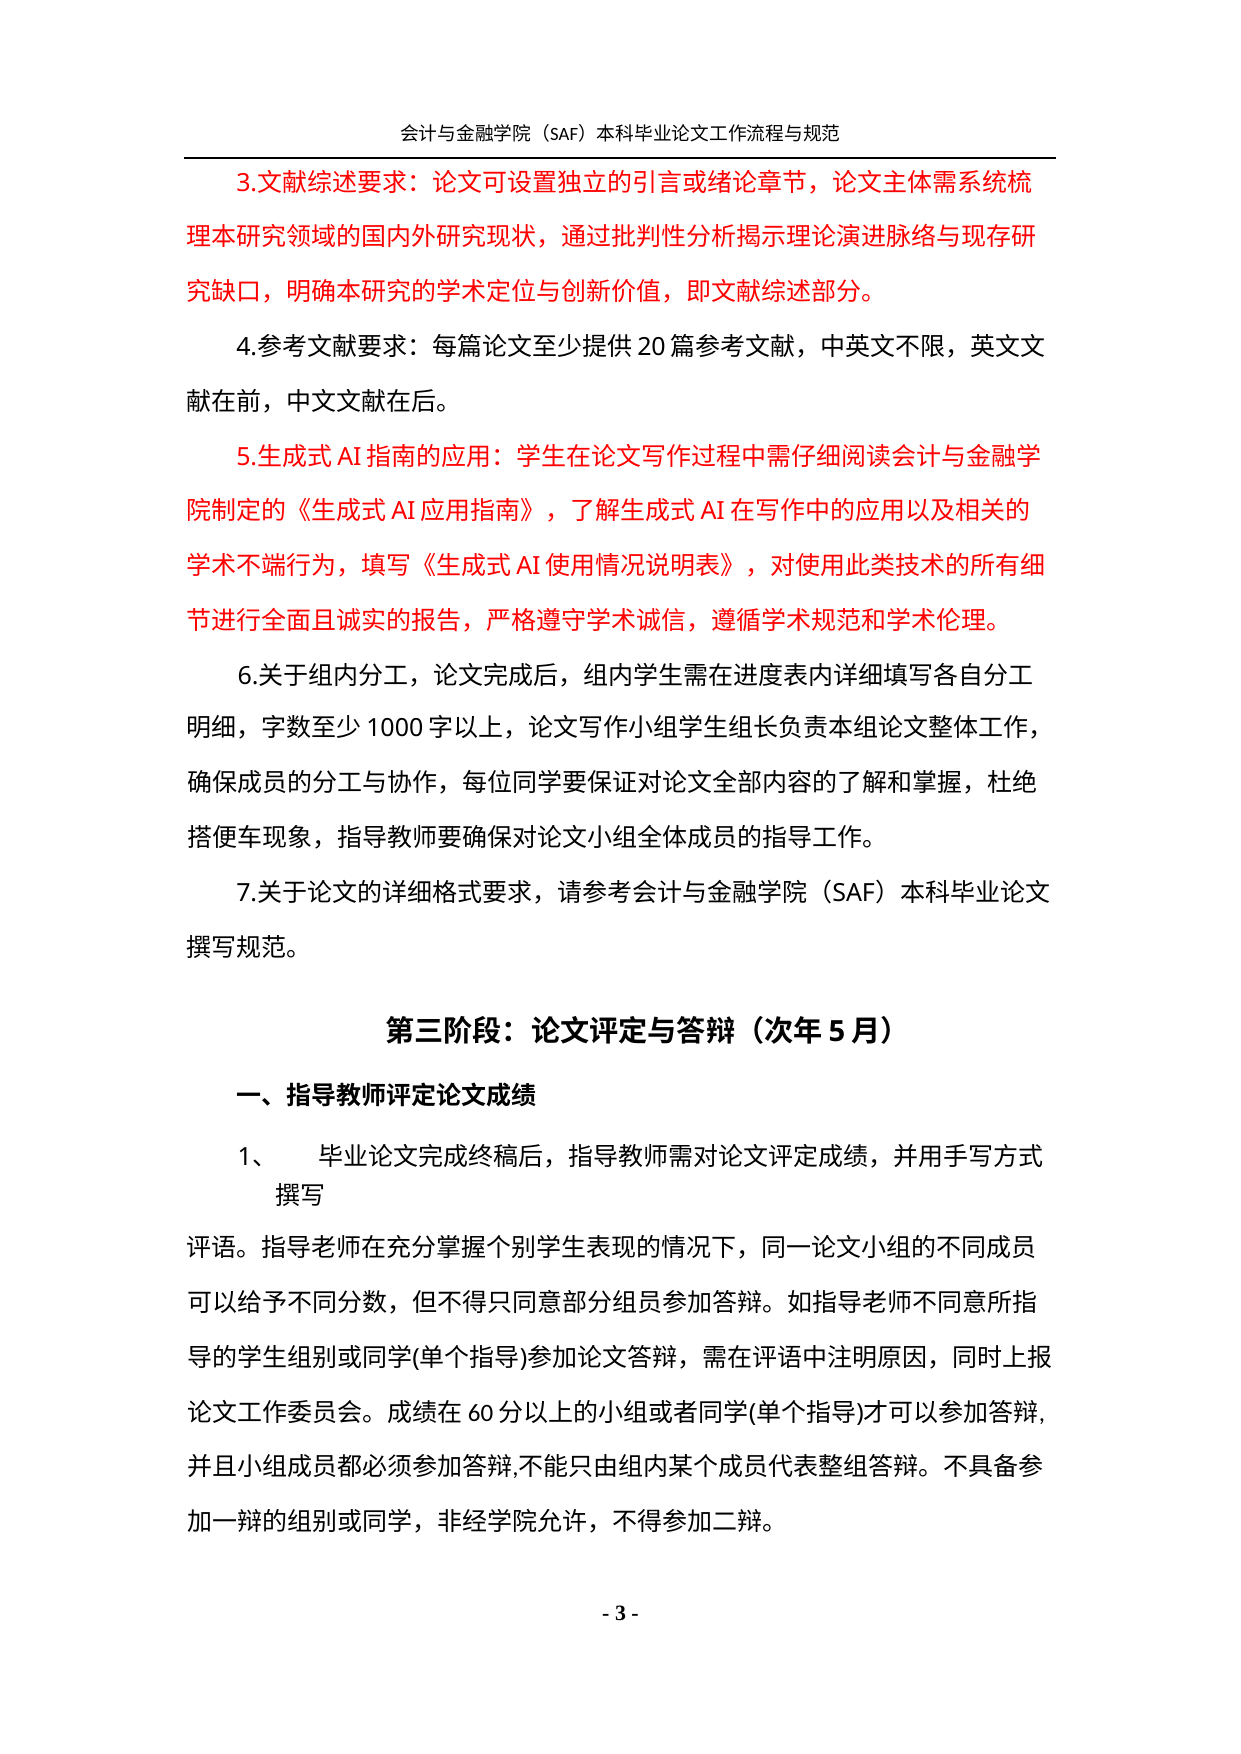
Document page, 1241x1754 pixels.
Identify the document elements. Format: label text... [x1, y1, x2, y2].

list 毕业论文完成终稿后，指导教师需对论文评定成绩，并用手写方式撰写 [237, 1136, 1053, 1211]
text 4.参考文献要求：每篇论文至少提供20篇参考文献，中英文不限，英文文献在前，中文文献在后。 [186, 326, 1053, 417]
subtitle 第三阶段：论文评定与答辩（次年5月） [385, 1007, 1053, 1049]
subtitle 一、指导教师评定论文成绩 [236, 1075, 1053, 1112]
text 评语。指导老师在充分掌握个别学生表现的情况下，同一论文小组的不同成员可以给予不同分数，但不得只同意部分组员参加答辩。如指导老师不同意所指导的学生组别或同学(单个指导)参加论文答辩，需在评语中注明原因，同时上报论文工作委员会。成绩在 60 分以上的小组或者同学(单个指导)才可以参加答辩,并且小组成员都必须参加答辩,不能只由组内某个成员代表整组答辩。不具备参加一辩的组别或同学，非经学院允许，不得参加二辩。 [186, 1228, 1053, 1538]
text 6.关于组内分工，论文完成后，组内学生需在进度表内详细填写各自分工 [237, 655, 1053, 691]
text 明细，字数至少1000字以上，论文写作小组学生组长负责本组论文整体工作，确保成员的分工与协作，每位同学要保证对论文全部内容的了解和掌握，杜绝搭便车现象，指导教师要确保对论文小组全体成员的指导工作。 [186, 708, 1053, 853]
text 7.关于论文的详细格式要求，请参考会计与金融学院（SAF）本科毕业论文撰写规范。 [186, 872, 1053, 963]
text 5.生成式AI指南的应用：学生在论文写作过程中需仔细阅读会计与金融学院制定的《生成式AI应用指南》，了解生成式AI在写作中的应用以及相关的学术不端行为，填写《生成式AI使用情况说明表》，对使用此类技术的所有细节进行全面且诚实的报告，严格遵守学术诚信，遵循学术规范和学术伦理。 [186, 436, 1053, 636]
text 3.文献综述要求：论文可设置独立的引言或绪论章节，论文主体需系统梳理本研究领域的国内外研究现状，通过批判性分析揭示理论演进脉络与现存研究缺口，明确本研究的学术定位与创新价值，即文献综述部分。 [186, 162, 1053, 308]
